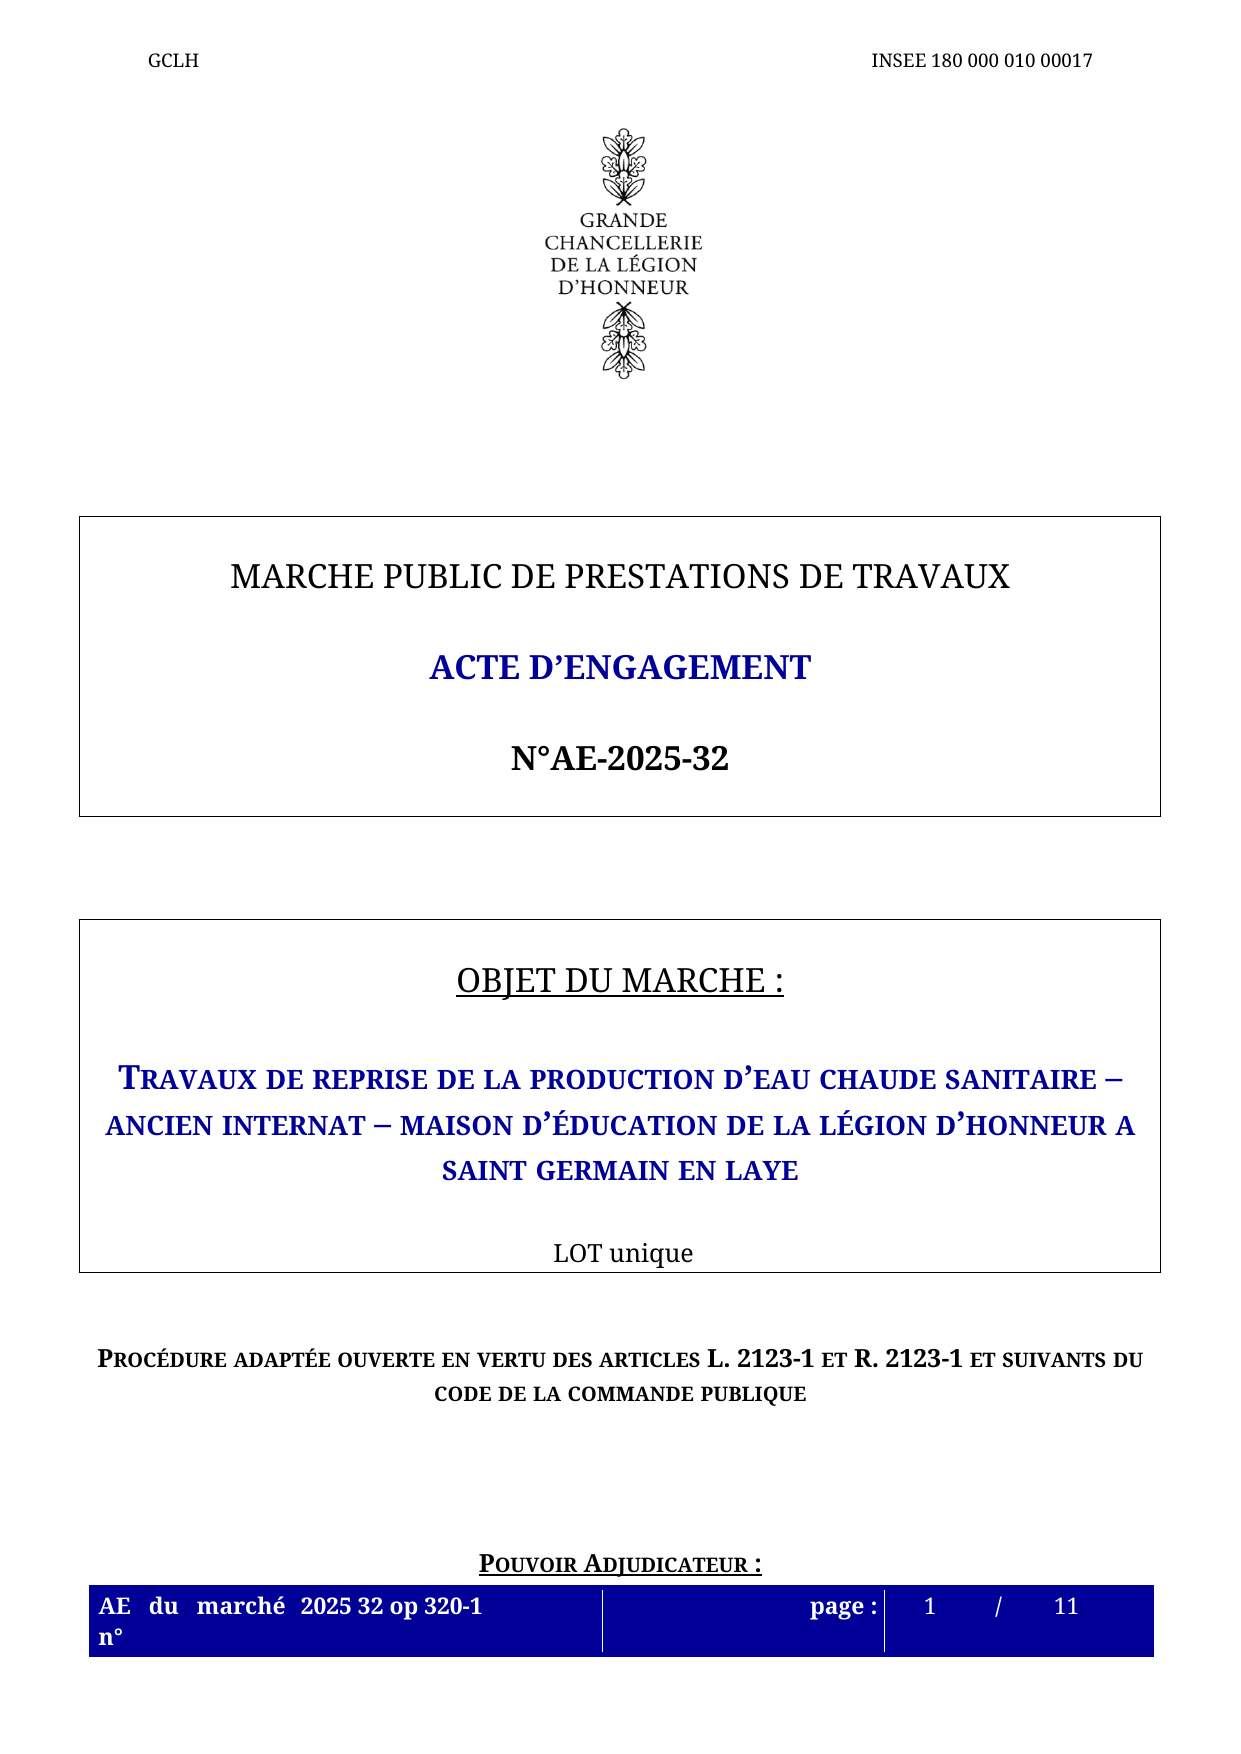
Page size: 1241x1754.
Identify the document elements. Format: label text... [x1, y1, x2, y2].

text Procédure adaptée ouverte en vertu des articles L. 2123-1 et R. 2123-1 et suivants du code de la commande publique [89, 1341, 1152, 1409]
picture [543, 126, 704, 381]
text N°AE-2025-32 [89, 734, 1152, 780]
text ACTE D’ENGAGEMENT [89, 644, 1152, 689]
text Travaux de reprise de la production d’eau chaude sanitaire – ancien internat – maison d’éducation de la légion d’honneur a saint germain en laye [80, 1051, 1160, 1190]
text LOT unique [80, 1233, 1160, 1272]
text MARCHE PUBLIC DE PRESTATIONS DE TRAVAUX [89, 553, 1152, 598]
text OBJET DU MARCHE : [89, 956, 1152, 1002]
text Pouvoir Adjudicateur : [89, 1545, 1152, 1579]
